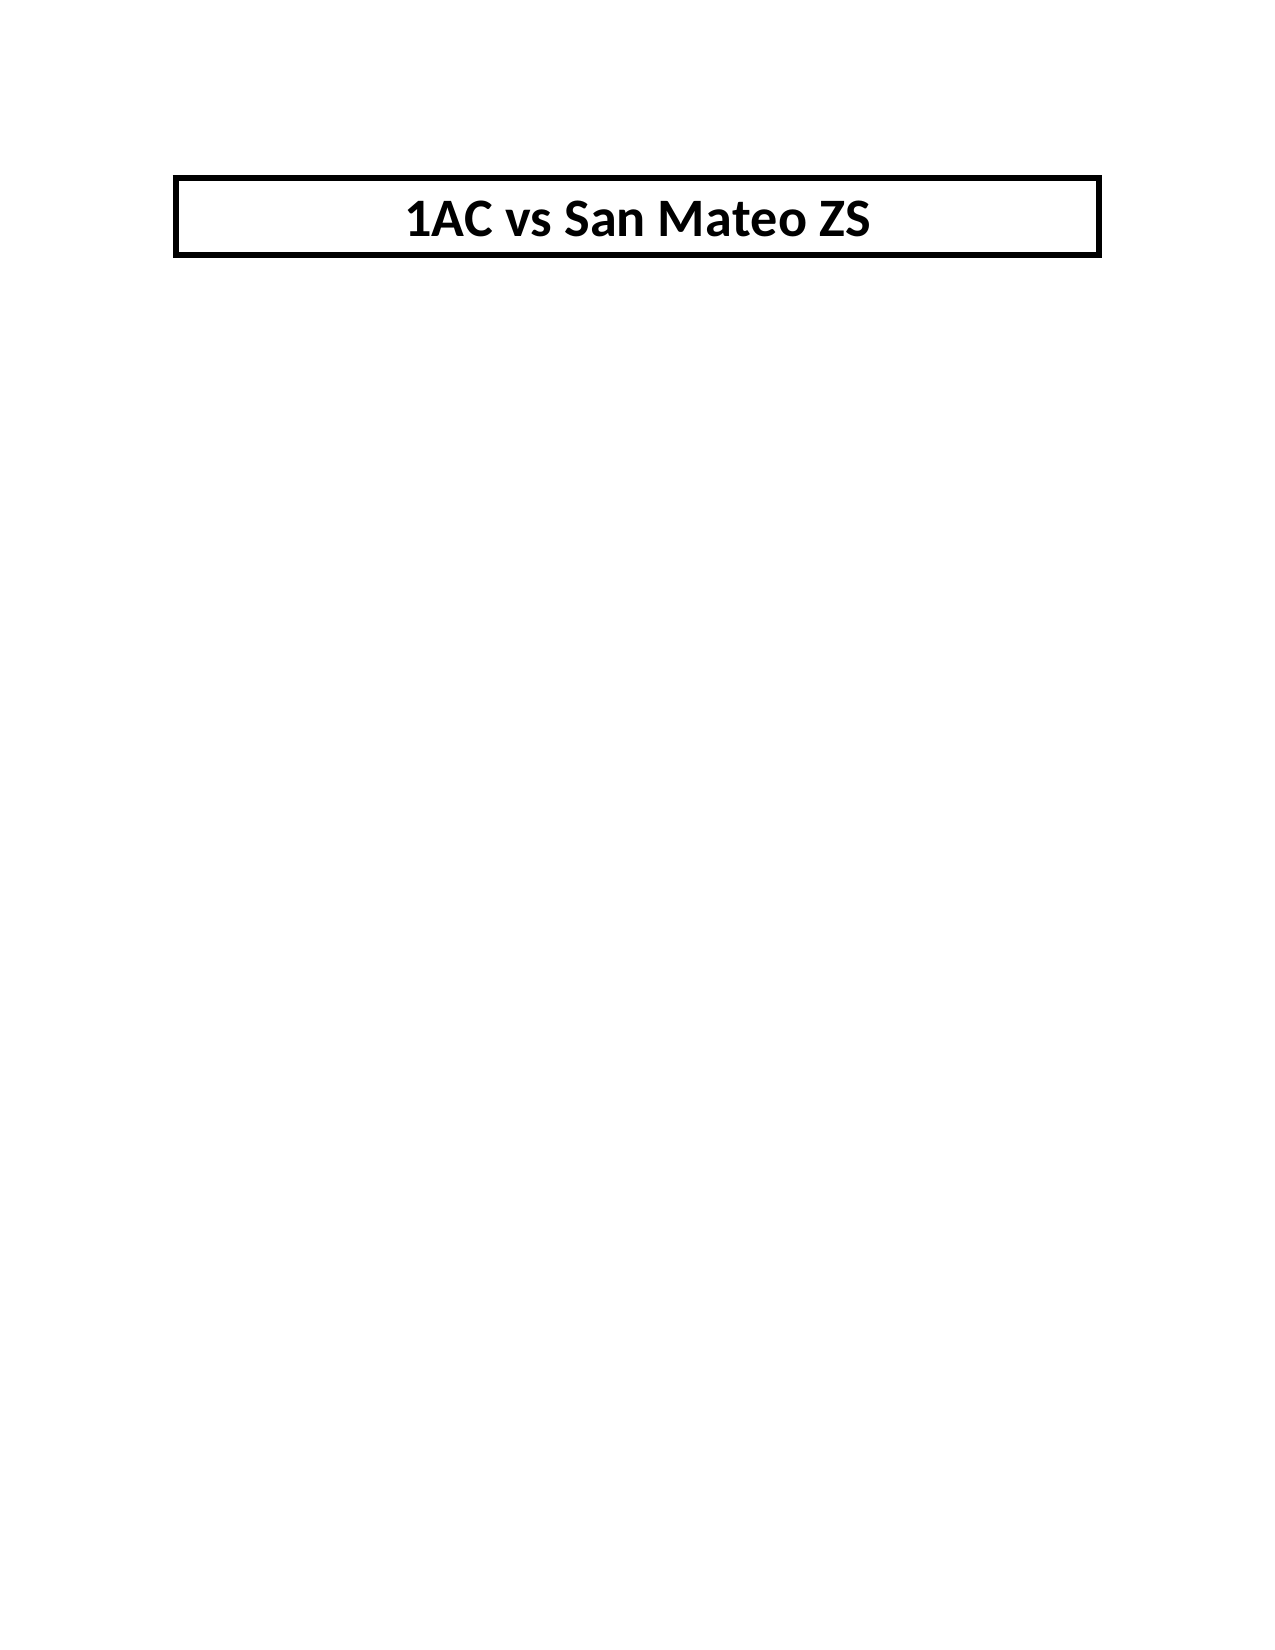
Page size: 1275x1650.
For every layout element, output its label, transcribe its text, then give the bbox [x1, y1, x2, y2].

subtitle 1AC vs San Mateo ZS [179, 181, 1096, 252]
